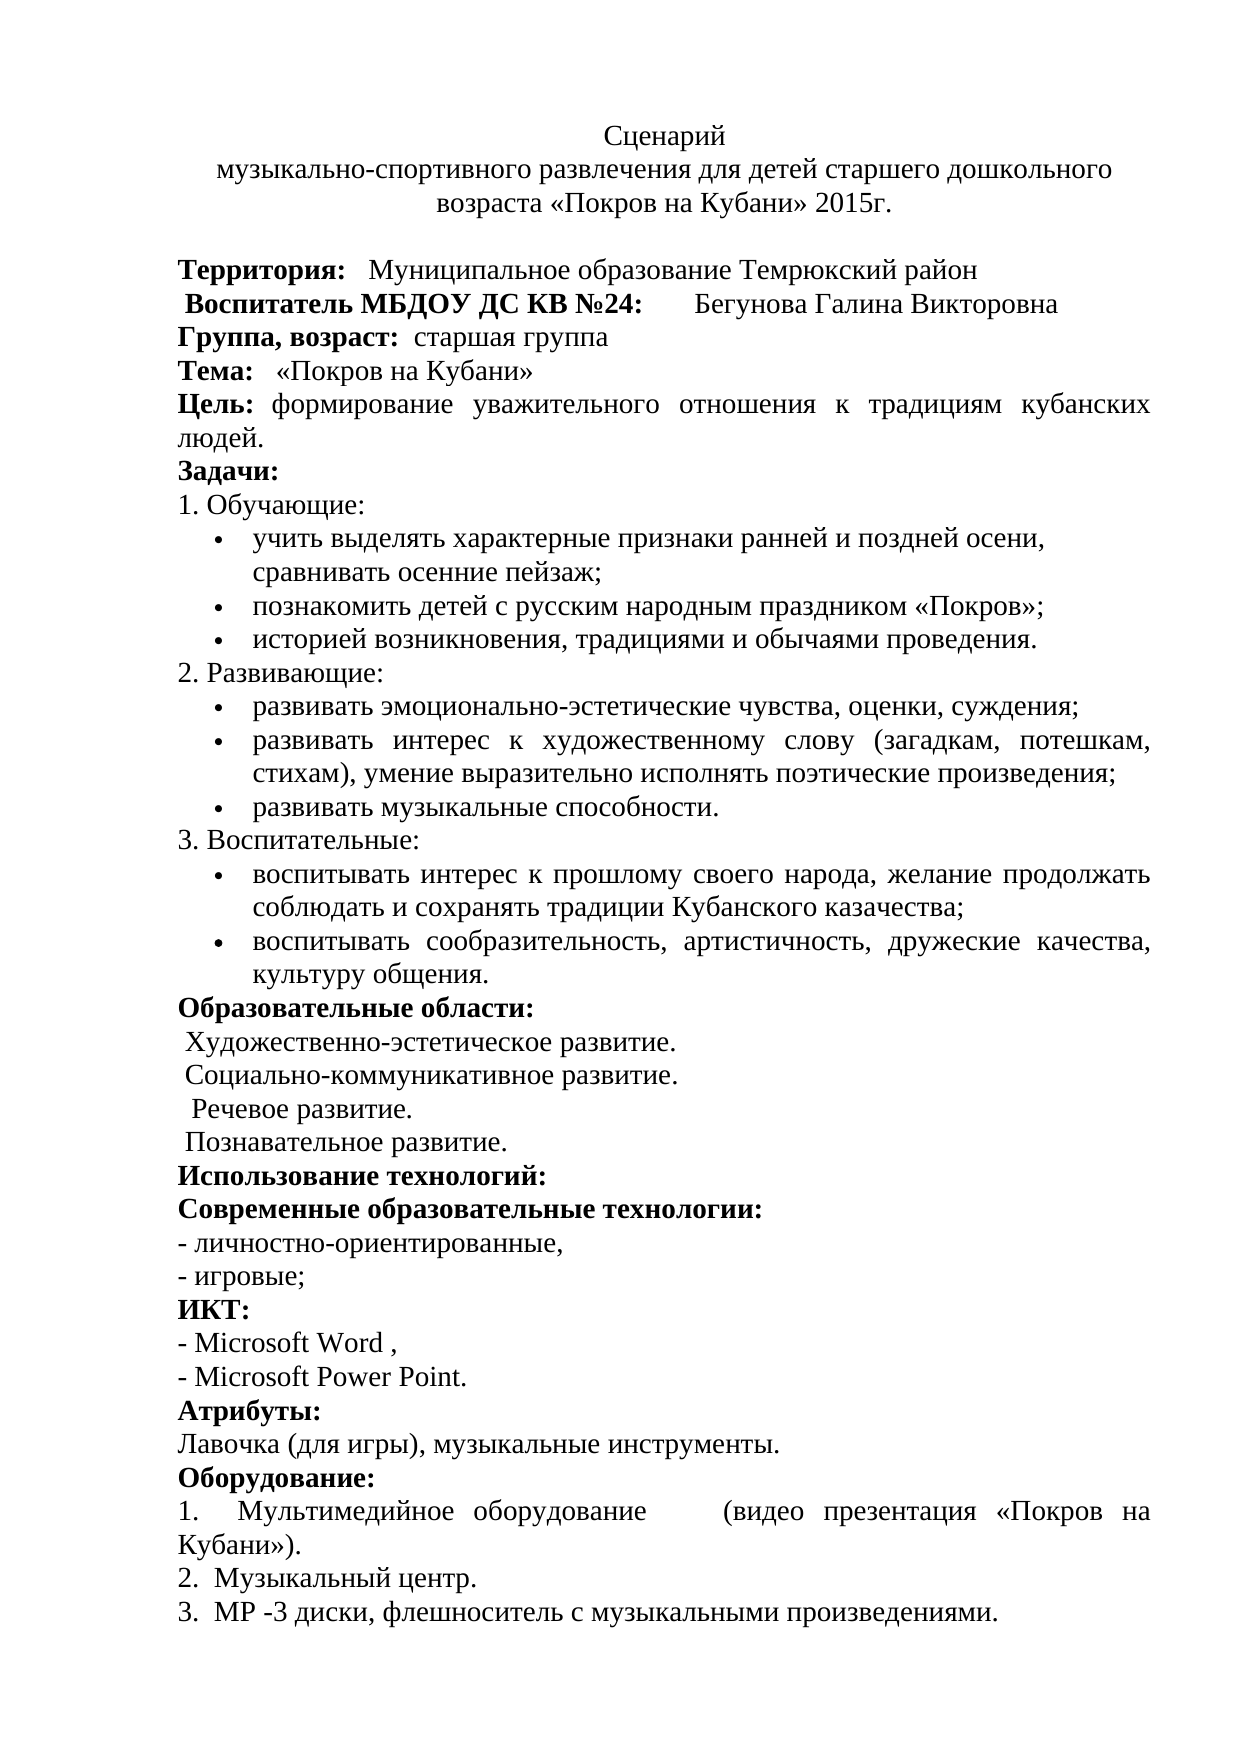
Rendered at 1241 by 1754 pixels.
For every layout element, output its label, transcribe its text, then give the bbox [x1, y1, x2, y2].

text ИКТ: [177, 1292, 1152, 1326]
text 1. Обучающие: [177, 487, 1152, 521]
text Использование технологий: [177, 1158, 1152, 1191]
text музыкально-спортивного развлечения для детей старшего дошкольного возраста «Покров на Кубани» 2015г. [177, 152, 1152, 219]
text Атрибуты: [177, 1393, 1152, 1426]
text Социально-коммуникативное развитие. [177, 1057, 1152, 1091]
list воспитывать интерес к прошлому своего народа, желание продолжать соблюдать и сохранять традиции Кубанского казачества; [215, 856, 1152, 923]
subtitle Оборудование: [177, 1460, 1152, 1493]
text - личностно-ориентированные, [177, 1225, 1152, 1258]
list развивать интерес к художественному слову (загадкам, потешкам, стихам), умение выразительно исполнять поэтические произведения; [215, 722, 1152, 789]
list учить выделять характерные признаки ранней и поздней осени, сравнивать осенние пейзаж; [215, 521, 1152, 588]
text - Microsoft Power Point. [177, 1359, 1152, 1393]
text 3. MP -3 диски, флешноситель с музыкальными произведениями. [177, 1594, 1152, 1627]
list развивать музыкальные способности. [215, 789, 1152, 822]
text Тема: «Покров на Кубани» [177, 353, 1152, 386]
text Территория: Муниципальное образование Темрюкский район [177, 252, 1152, 286]
text Познавательное развитие. [177, 1124, 1152, 1158]
text - Microsoft Word , [177, 1326, 1152, 1359]
list развивать эмоционально-эстетические чувства, оценки, суждения; [215, 688, 1152, 722]
list познакомить детей с русским народным праздником «Покров»; [215, 588, 1152, 621]
text Воспитатель МБДОУ ДС КВ №24: Бегунова Галина Викторовна [177, 286, 1152, 319]
list воспитывать сообразительность, артистичность, дружеские качества, культуру общения. [215, 923, 1152, 990]
text Речевое развитие. [118, 1091, 1167, 1124]
text Задачи: [177, 453, 1152, 487]
text Художественно-эстетическое развитие. [177, 1024, 1152, 1057]
text Образовательные области: [177, 990, 1152, 1024]
text Цель: формирование уважительного отношения к традициям кубанских людей. [177, 386, 1152, 453]
text Группа, возраст: старшая группа [177, 319, 1152, 353]
text Сценарий [177, 118, 1152, 152]
text 1. Мультимедийное оборудование (видео презентация «Покров на Кубани»). [177, 1493, 1152, 1560]
text 3. Воспитательные: [177, 822, 1152, 856]
text 2. Развивающие: [177, 655, 1152, 688]
list историей возникновения, традициями и обычаями проведения. [215, 621, 1152, 655]
text Лавочка (для игры), музыкальные инструменты. [177, 1426, 1152, 1460]
text - игровые; [177, 1258, 1152, 1292]
text Современные образовательные технологии: [177, 1191, 1152, 1225]
text 2. Музыкальный центр. [177, 1560, 1152, 1594]
